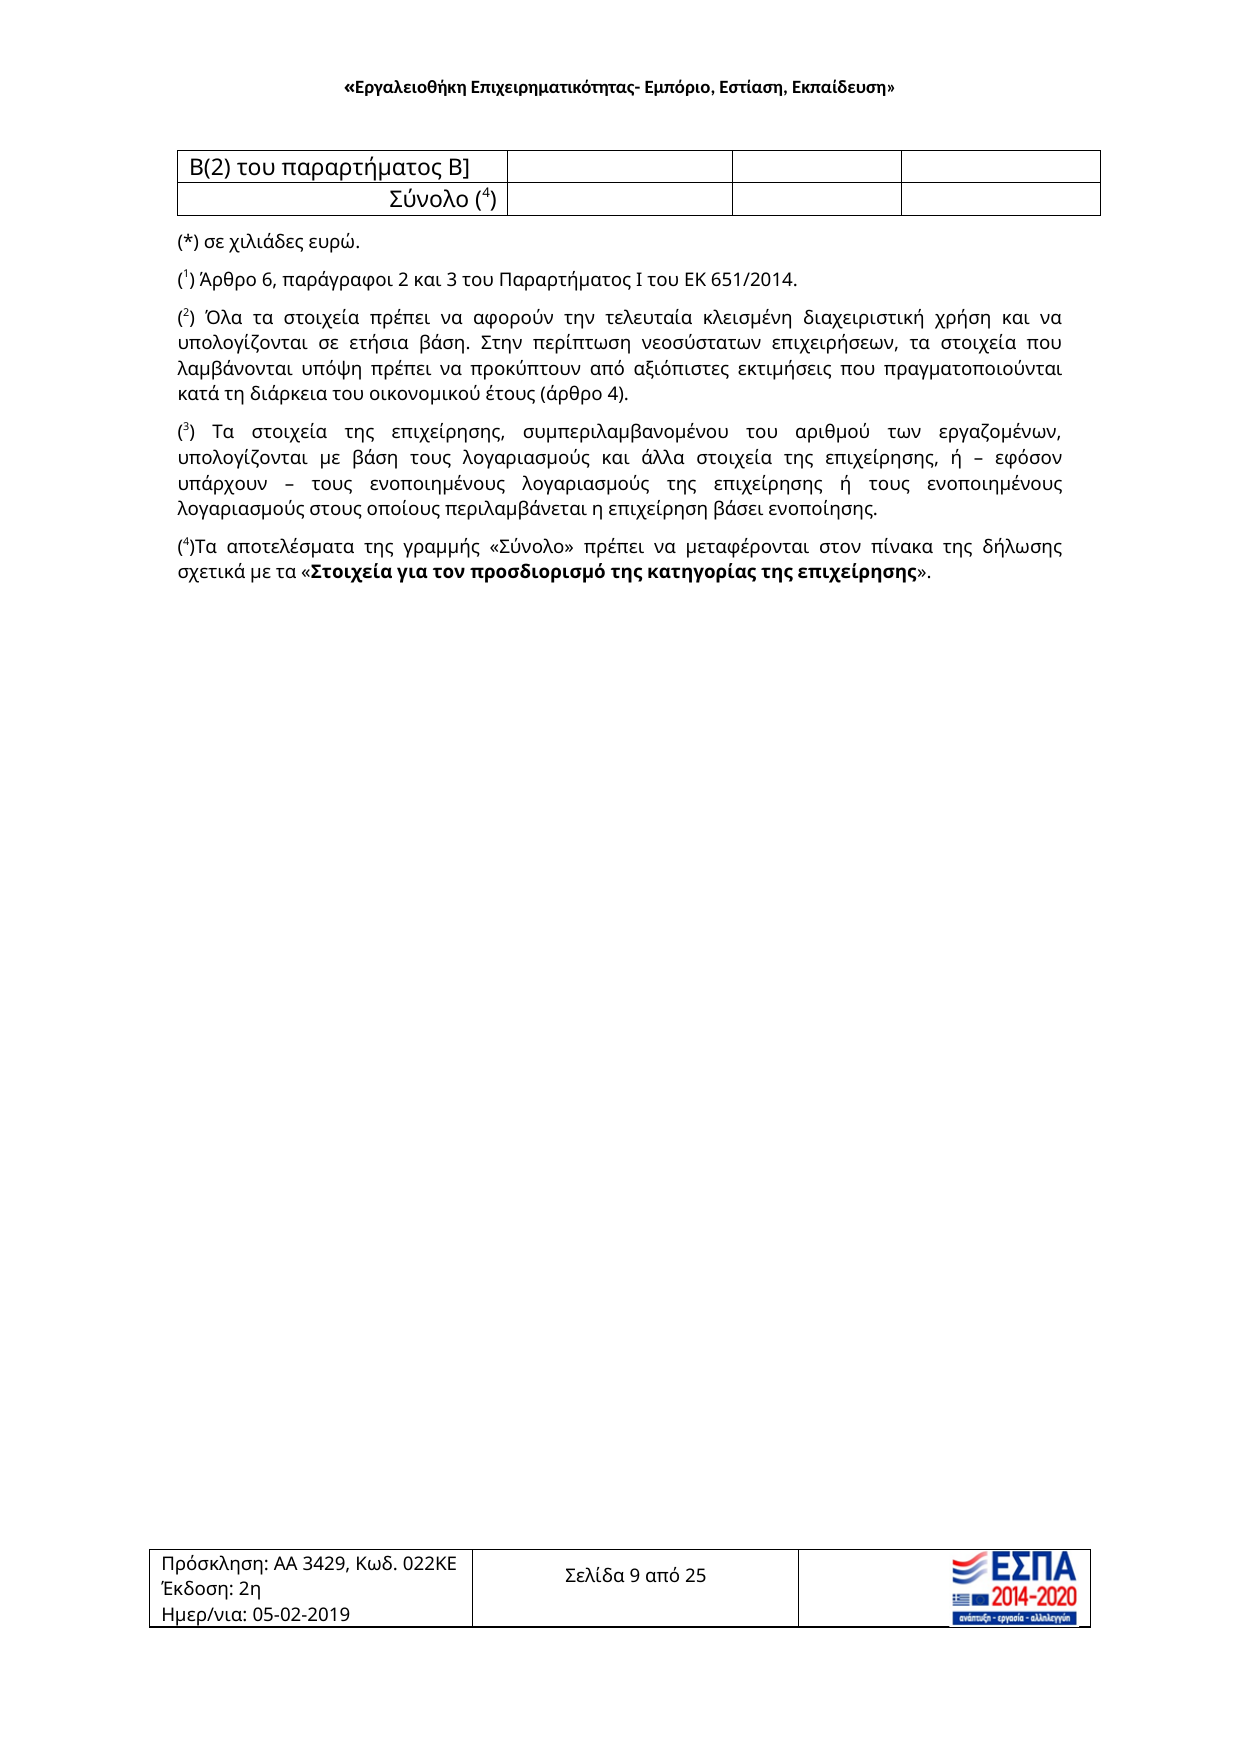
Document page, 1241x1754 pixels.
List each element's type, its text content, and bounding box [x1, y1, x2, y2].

table_cell [733, 151, 901, 182]
text (1) Άρθρο 6, παράγραφοι 2 και 3 του Παραρτήματος Ι του ΕΚ 651/2014. [177, 266, 1063, 292]
table_cell [508, 183, 732, 214]
table_cell [508, 151, 732, 182]
text (3) Τα στοιχεία της επιχείρησης, συμπεριλαμβανομένου του αριθμού των εργαζομένων, υπολογίζονται με βάση τους λογαριασμούς και άλλα στοιχεία της επιχείρησης, ή – εφόσον υπάρχουν – τους ενοποιημένους λογαριασμούς της επιχείρησης ή τους ενοποιημένους λογαριασμούς στους οποίους περιλαμβάνεται η επιχείρηση βάσει ενοποίησης. [177, 419, 1063, 521]
text (2) Όλα τα στοιχεία πρέπει να αφορούν την τελευταία κλεισμένη διαχειριστική χρήση και να υπολογίζονται σε ετήσια βάση. Στην περίπτωση νεοσύστατων επιχειρήσεων, τα στοιχεία που λαμβάνονται υπόψη πρέπει να προκύπτουν από αξιόπιστες εκτιμήσεις που πραγματοποιούνται κατά τη διάρκεια του οικονομικού έτους (άρθρο 4). [177, 304, 1063, 406]
text (*) σε χιλιάδες ευρώ. [177, 228, 1063, 254]
text (4)Τα αποτελέσματα της γραμμής «Σύνολο» πρέπει να μεταφέρονται στον πίνακα της δήλωσης σχετικά με τα «Στοιχεία για τον προσδιορισμό της κατηγορίας της επιχείρησης». [177, 533, 1063, 584]
table_cell [733, 183, 901, 214]
table_cell Σύνολο (4) [178, 183, 507, 214]
table_cell [902, 151, 1100, 182]
picture [949, 1550, 1080, 1627]
table_cell [902, 183, 1100, 214]
